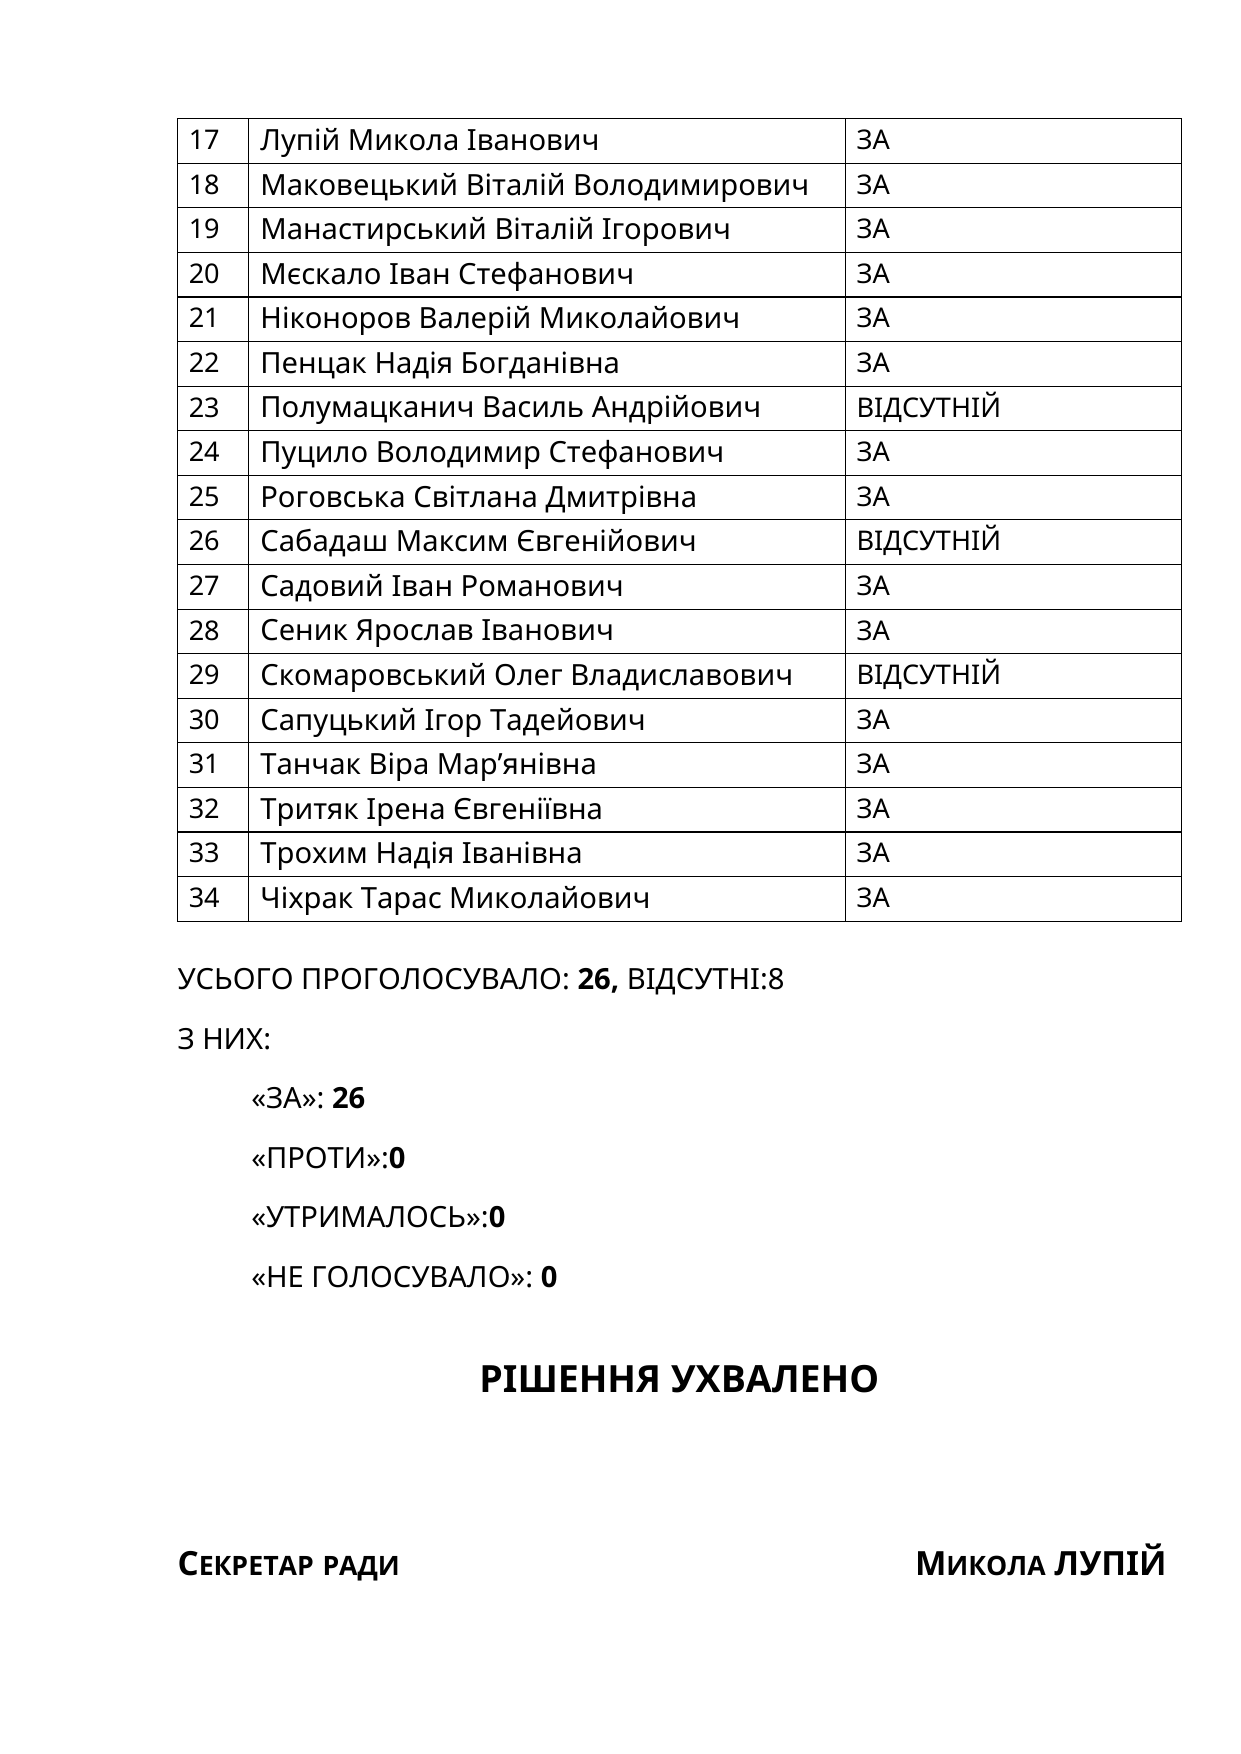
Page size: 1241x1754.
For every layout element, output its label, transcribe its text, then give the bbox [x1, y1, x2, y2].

text «УТРИМАЛОСЬ»:0 [177, 1196, 1181, 1236]
table_cell ЗА [846, 476, 1181, 519]
text «НЕ ГОЛОСУВАЛО»: 0 [177, 1256, 1181, 1296]
table_cell 33 [178, 833, 248, 876]
text «ПРОТИ»:0 [177, 1137, 1181, 1177]
table_cell Сапуцький Ігор Тадейович [249, 699, 845, 742]
table_cell ВІДСУТНІЙ [846, 520, 1181, 564]
table_cell Пуцило Володимир Стефанович [249, 431, 845, 475]
table_cell 18 [178, 164, 248, 207]
table_cell Чіхрак Тарас Миколайович [249, 877, 845, 921]
table_cell ЗА [846, 431, 1181, 475]
table_cell Танчак Віра Мар’янівна [249, 743, 845, 787]
table_cell ЗА [846, 788, 1181, 831]
table_cell Манастирський Віталій Ігорович [249, 208, 845, 252]
table_cell ЗА [846, 253, 1181, 296]
table_cell 20 [178, 253, 248, 296]
table_cell 19 [178, 208, 248, 252]
table_cell ВІДСУТНІЙ [846, 654, 1181, 698]
table_cell ЗА [846, 208, 1181, 252]
table_cell Ніконоров Валерій Миколайович [249, 298, 845, 341]
table_cell ЗА [846, 119, 1181, 163]
text Усього проголосувало: 26, ВІДСУТНІ:8 [177, 958, 1181, 998]
text З НИХ: [177, 1018, 1181, 1058]
text Секретар ради Микола ЛУПІЙ [177, 1539, 1181, 1585]
table_cell Лупій Микола Іванович [249, 119, 845, 163]
table_cell 28 [178, 610, 248, 653]
table_cell 17 [178, 119, 248, 163]
table_cell ЗА [846, 342, 1181, 386]
table_cell 30 [178, 699, 248, 742]
table_cell Пенцак Надія Богданівна [249, 342, 845, 386]
table_cell 25 [178, 476, 248, 519]
table_cell ЗА [846, 833, 1181, 876]
table_cell ЗА [846, 565, 1181, 608]
table_cell 27 [178, 565, 248, 608]
table_cell Тритяк Ірена Євгеніївна [249, 788, 845, 831]
table_cell Садовий Іван Романович [249, 565, 845, 608]
table_cell 34 [178, 877, 248, 921]
table_cell 31 [178, 743, 248, 787]
table_cell Мєскало Іван Стефанович [249, 253, 845, 296]
table_cell ЗА [846, 743, 1181, 787]
table_cell 24 [178, 431, 248, 475]
table_cell ЗА [846, 699, 1181, 742]
table_cell Трохим Надія Іванівна [249, 833, 845, 876]
table_cell Скомаровський Олег Владиславович [249, 654, 845, 698]
table_cell ЗА [846, 298, 1181, 341]
text РІШЕННЯ УХВАЛЕНО [177, 1352, 1181, 1403]
table_cell Маковецький Віталій Володимирович [249, 164, 845, 207]
table_cell ЗА [846, 610, 1181, 653]
table_cell Роговська Світлана Дмитрівна [249, 476, 845, 519]
table_cell Сабадаш Максим Євгенійович [249, 520, 845, 564]
table_cell ВІДСУТНІЙ [846, 387, 1181, 430]
table_cell 32 [178, 788, 248, 831]
table_cell 21 [178, 298, 248, 341]
table_cell 22 [178, 342, 248, 386]
table_cell 29 [178, 654, 248, 698]
table_cell 23 [178, 387, 248, 430]
table_cell ЗА [846, 164, 1181, 207]
table_cell ЗА [846, 877, 1181, 921]
table_cell Сеник Ярослав Іванович [249, 610, 845, 653]
table_cell 26 [178, 520, 248, 564]
text «ЗА»: 26 [177, 1077, 1181, 1117]
table_cell Полумацканич Василь Андрійович [249, 387, 845, 430]
